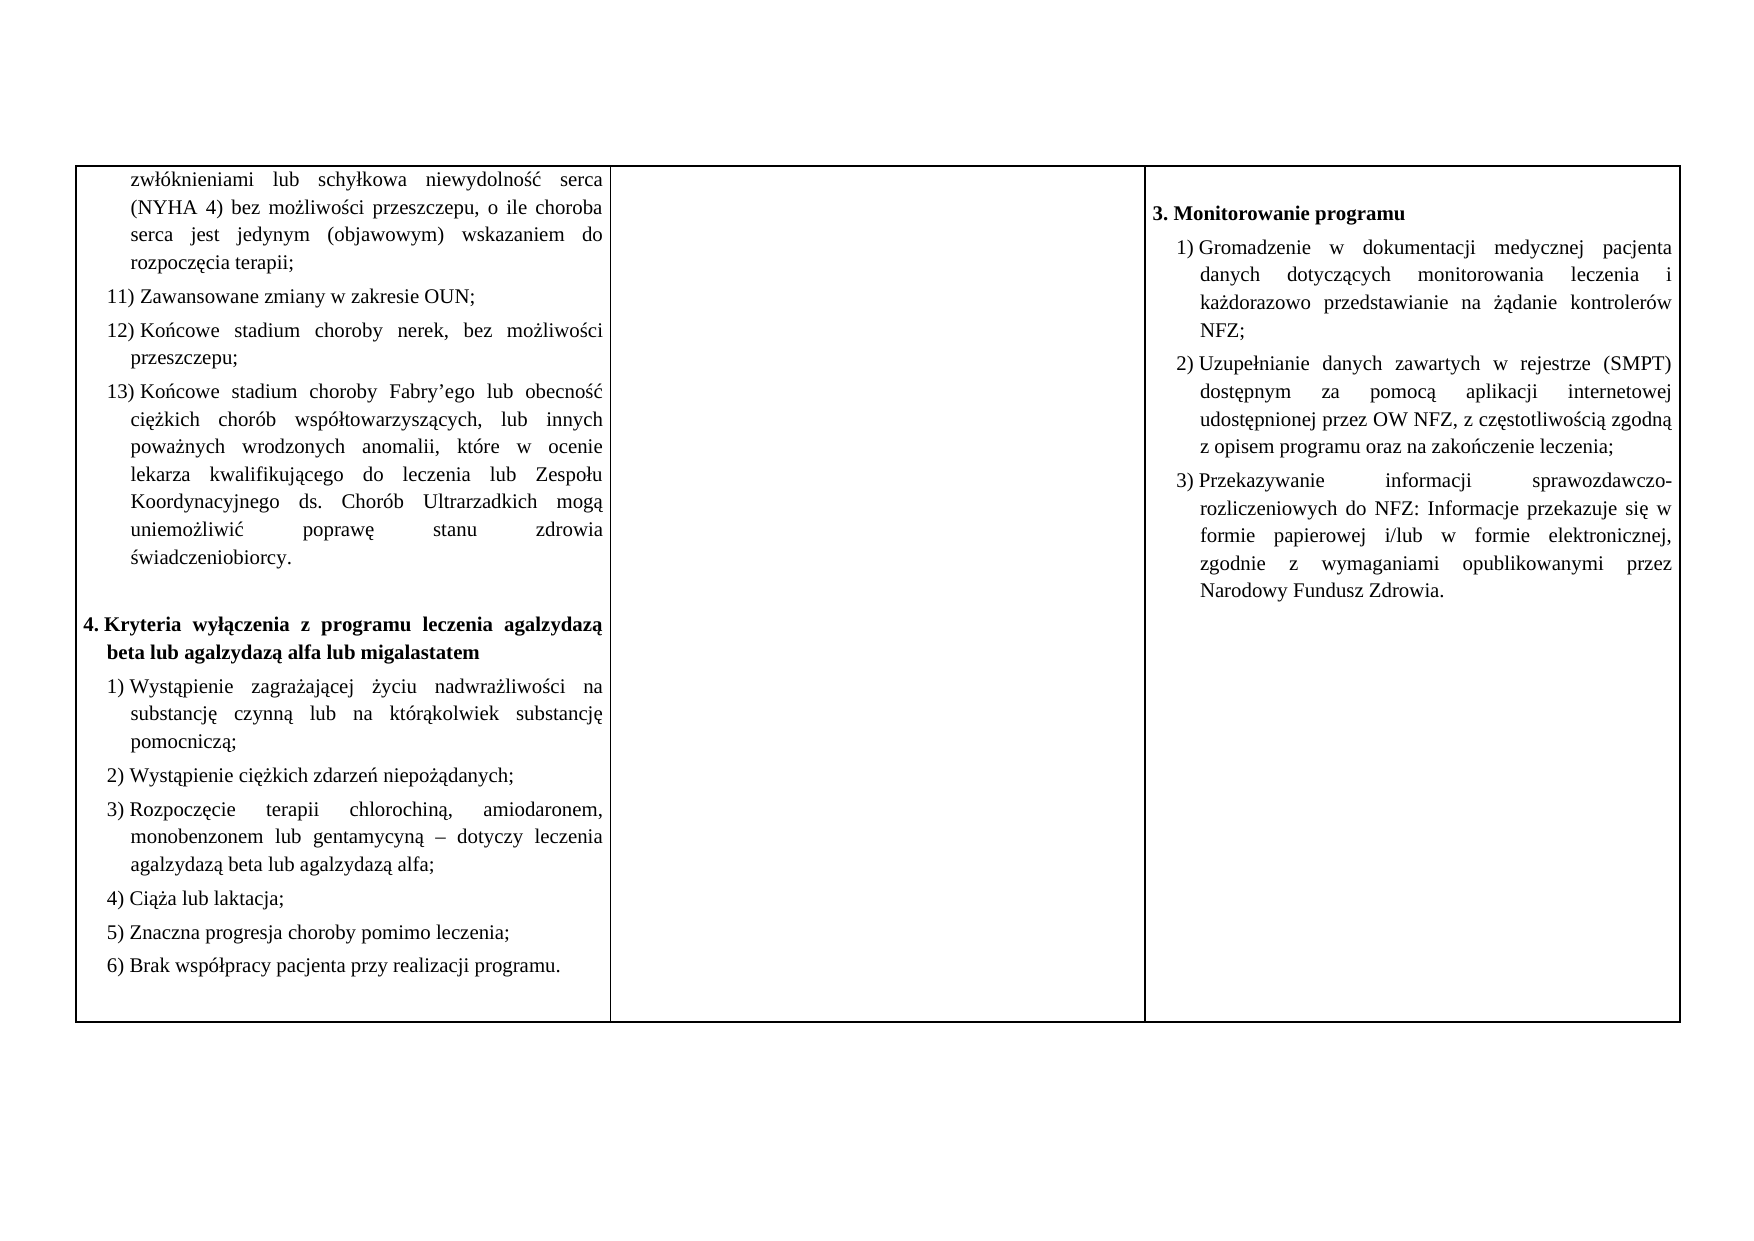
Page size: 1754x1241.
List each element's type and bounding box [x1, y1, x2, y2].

table_cell [611, 167, 1144, 1021]
table_cell [77, 167, 610, 1021]
table_cell [1146, 167, 1679, 1021]
